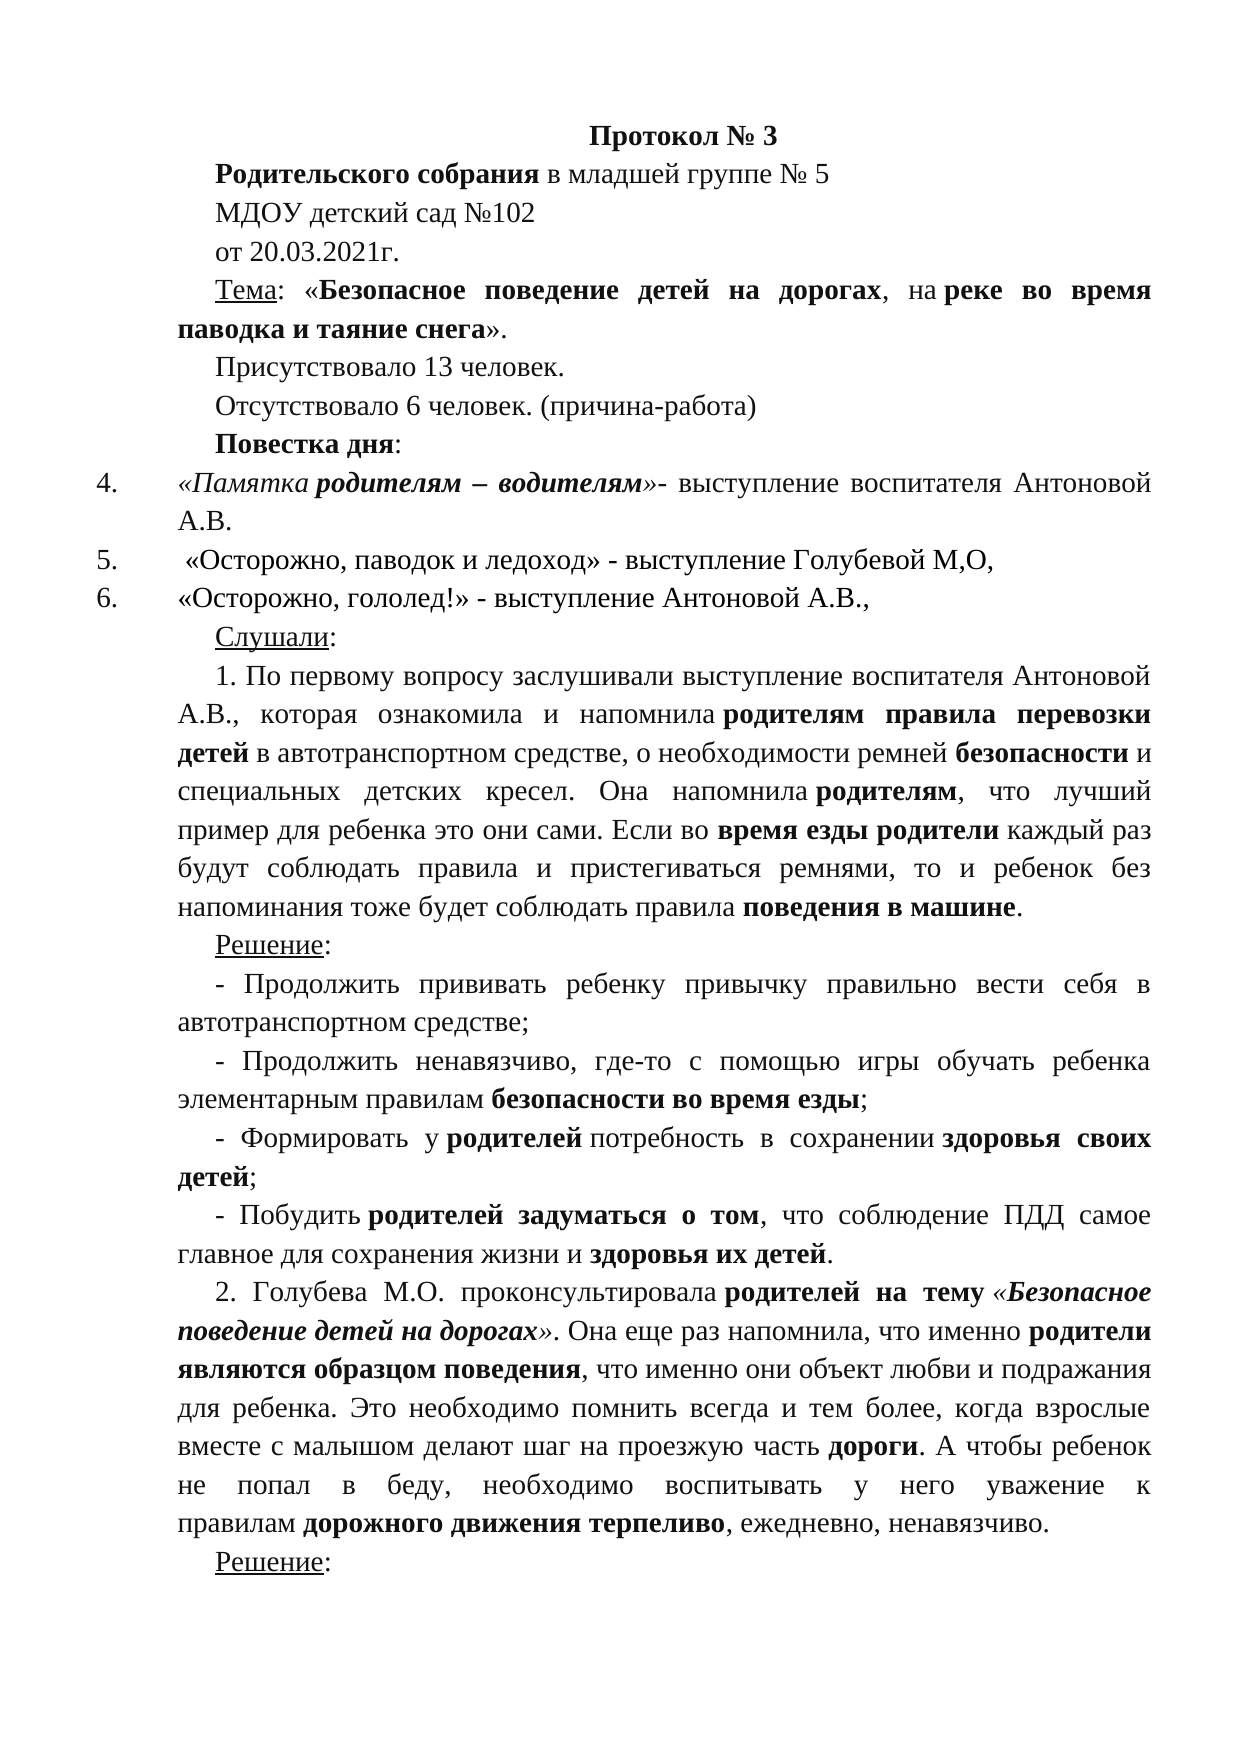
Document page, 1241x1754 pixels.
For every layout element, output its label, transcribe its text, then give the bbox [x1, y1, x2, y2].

text - Продолжить ненавязчиво, где-то с помощью игры обучать ребенка элементарным правилам безопасности во время езды; [177, 1043, 1152, 1115]
text Слушали: [177, 619, 1152, 653]
text от 20.03.2021г. [177, 234, 1152, 267]
text - Продолжить прививать ребенку привычку правильно вести себя в автотранспортном средстве; [177, 966, 1152, 1038]
text Повестка дня: [177, 426, 1152, 460]
text 2. Голубева М.О. проконсультировала родителей на тему «Безопасное поведение детей на дорогах». Она еще раз напомнила, что именно родители являются образцом поведения, что именно они объект любви и подражания для ребенка. Это необходимо помнить всегда и тем более, когда взрослые вместе с малышом делают шаг на проезжую часть дороги. А чтобы ребенок не попал в беду, необходимо воспитывать у него уважение к правилам дорожного движения терпеливо, ежедневно, ненавязчиво. [177, 1274, 1152, 1539]
text - Побудить родителей задуматься о том, что соблюдение ПДД самое главное для сохранения жизни и здоровья их детей. [177, 1197, 1152, 1269]
text Родительского собрания в младшей группе № 5 [177, 157, 1152, 190]
list «Памятка родителям – водителям»- выступление воспитателя Антоновой А.В. [96, 465, 1152, 537]
list «Осторожно, гололед!» - выступление Антоновой А.В., [96, 581, 1152, 614]
text МДОУ детский сад №102 [177, 195, 1152, 229]
text 1. По первому вопросу заслушивали выступление воспитателя Антоновой А.В., которая ознакомила и напомнила родителям правила перевозки детей в автотранспортном средстве, о необходимости ремней безопасности и специальных детских кресел. Она напомнила родителям, что лучший пример для ребенка это они сами. Если во время езды родители каждый раз будут соблюдать правила и пристегиваться ремнями, то и ребенок без напоминания тоже будет соблюдать правила поведения в машине. [177, 658, 1152, 922]
text Отсутствовало 6 человек. (причина-работа) [177, 388, 1152, 421]
text Решение: [177, 927, 1152, 961]
text - Формировать у родителей потребность в сохранении здоровья своих детей; [177, 1120, 1152, 1192]
text Тема: «Безопасное поведение детей на дорогах, на реке во время паводка и таяние снега». [177, 272, 1152, 344]
text Присутствовало 13 человек. [177, 349, 1152, 383]
list «Осторожно, паводок и ледоход» - выступление Голубевой М,О, [96, 542, 1152, 576]
text Решение: [177, 1544, 1152, 1578]
text Протокол № 3 [177, 118, 1152, 152]
